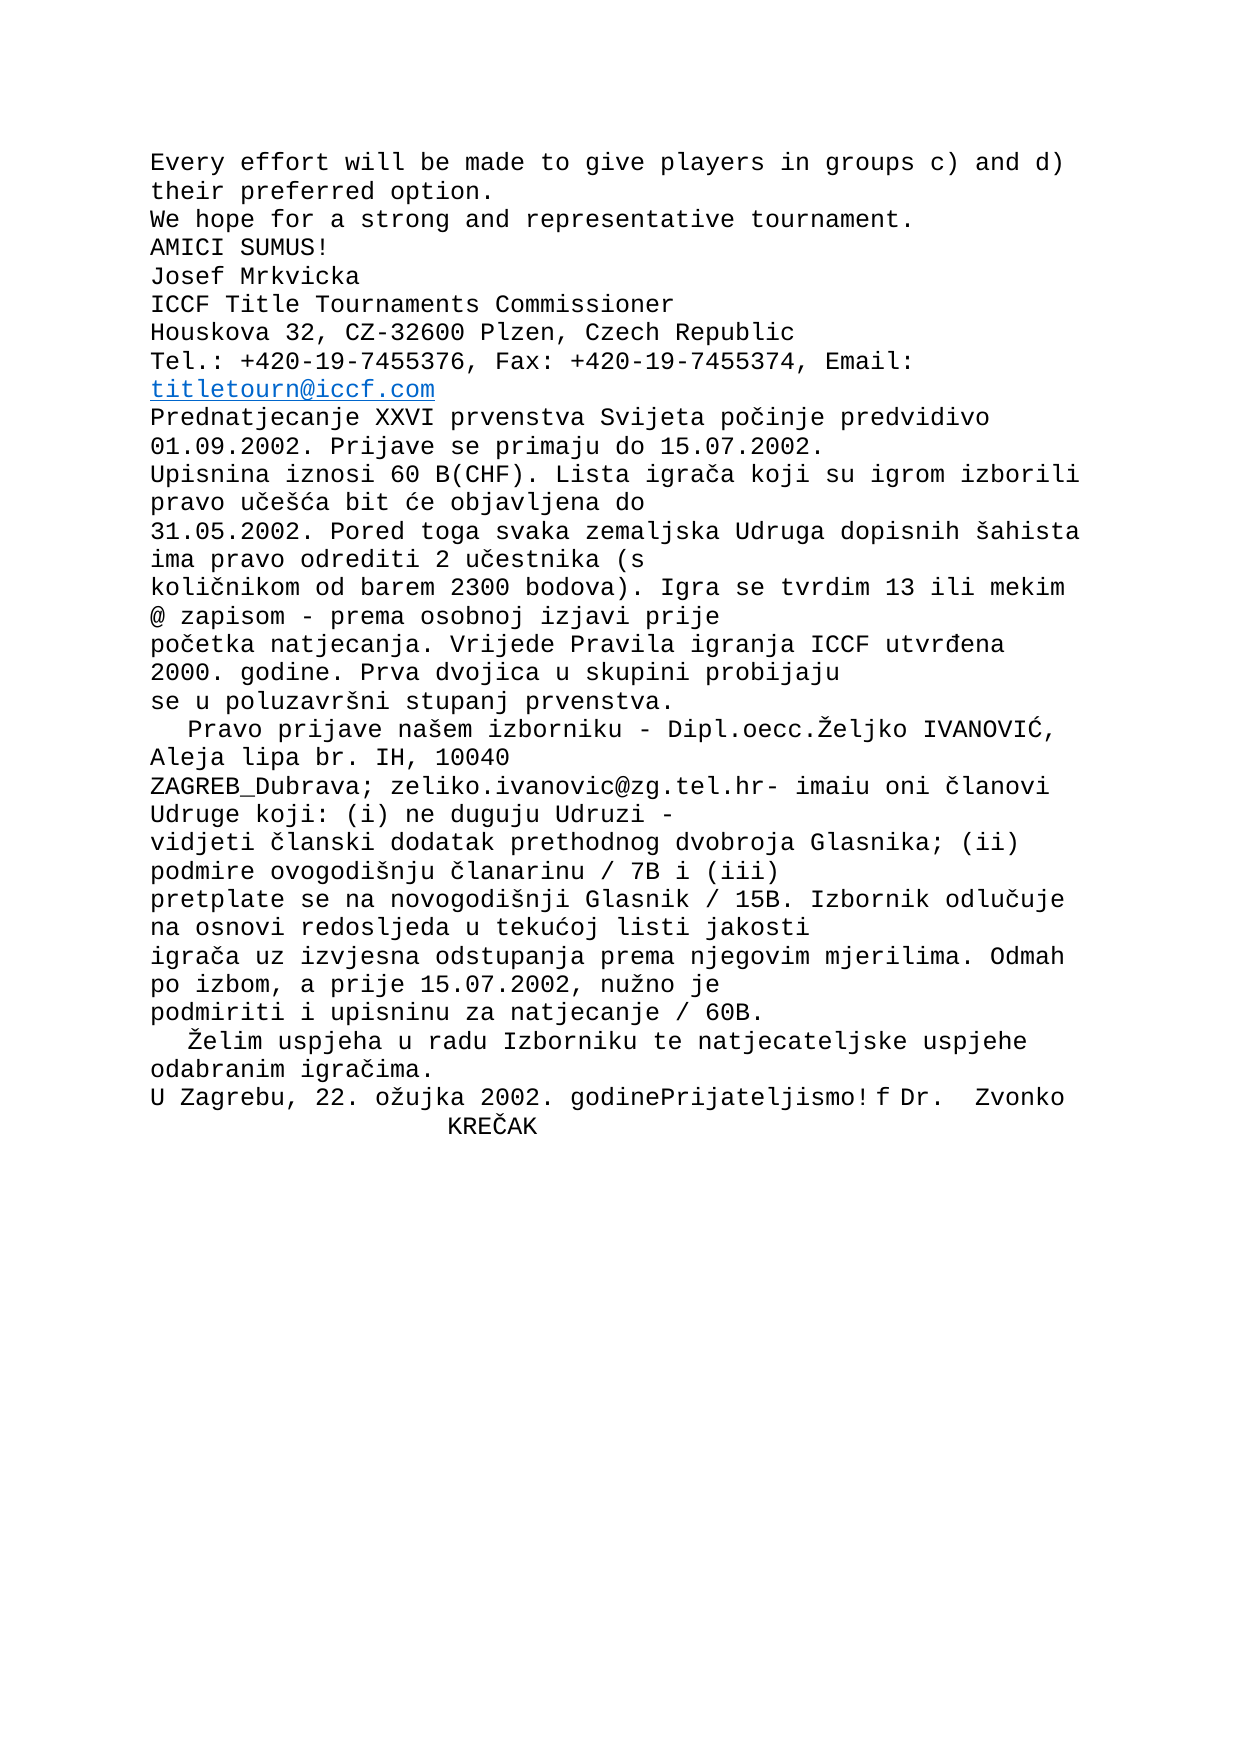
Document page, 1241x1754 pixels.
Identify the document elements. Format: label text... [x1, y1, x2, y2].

text Prednatjecanje XXVI prvenstva Svijeta počinje predvidivo 01.09.2002. Prijave se primaju do 15.07.2002. Upisnina iznosi 60 B(CHF). Lista igrača koji su igrom izborili pravo učešća bit će objavljena do 31.05.2002. Pored toga svaka zemaljska Udruga dopisnih šahista ima pravo odrediti 2 učestnika (s količnikom od barem 2300 bodova). Igra se tvrdim 13 ili mekim @ zapisom - prema osobnoj izjavi prije početka natjecanja. Vrijede Pravila igranja ICCF utvrđena 2000. godine. Prva dvojica u skupini probijaju se u poluzavršni stupanj prvenstva. [150, 405, 1090, 717]
text ICCF Title Tournaments Commissioner Houskova 32, CZ-32600 Plzen, Czech Republic [150, 292, 1090, 348]
text Josef Mrkvicka [150, 263, 1090, 292]
text AMICI SUMUS! [150, 235, 1090, 263]
text Želim uspjeha u radu Izborniku te natjecateljske uspjehe odabranim igračima. [150, 1028, 1090, 1085]
text Pravo prijave našem izborniku - Dipl.oecc.Željko IVANOVIĆ, Aleja lipa br. IH, 10040 ZAGREB_Dubrava; zeliko.ivanovic@zg.tel.hr- imaiu oni članovi Udruge koji: (i) ne duguju Udruzi - vidjeti članski dodatak prethodnog dvobroja Glasnika; (ii) podmire ovogodišnju članarinu / 7B i (iii) pretplate se na novogodišnji Glasnik / 15B. Izbornik odlučuje na osnovi redosljeda u tekućoj listi jakosti igrača uz izvjesna odstupanja prema njegovim mjerilima. Odmah po izbom, a prije 15.07.2002, nužno je podmiriti i upisninu za natjecanje / 60B. [150, 717, 1090, 1028]
text We hope for a strong and representative tournament. [150, 207, 1090, 235]
text U Zagrebu, 22. ožujka 2002. godine Prijatelji smo! f Dr. Zvonko KREČAK [150, 1085, 1090, 1142]
text Every effort will be made to give players in groups c) and d) their preferred option. [150, 150, 1090, 207]
text Tel.: +420-19-7455376, Fax: +420-19-7455374, Email: titletourn@iccf.com [150, 348, 1090, 405]
